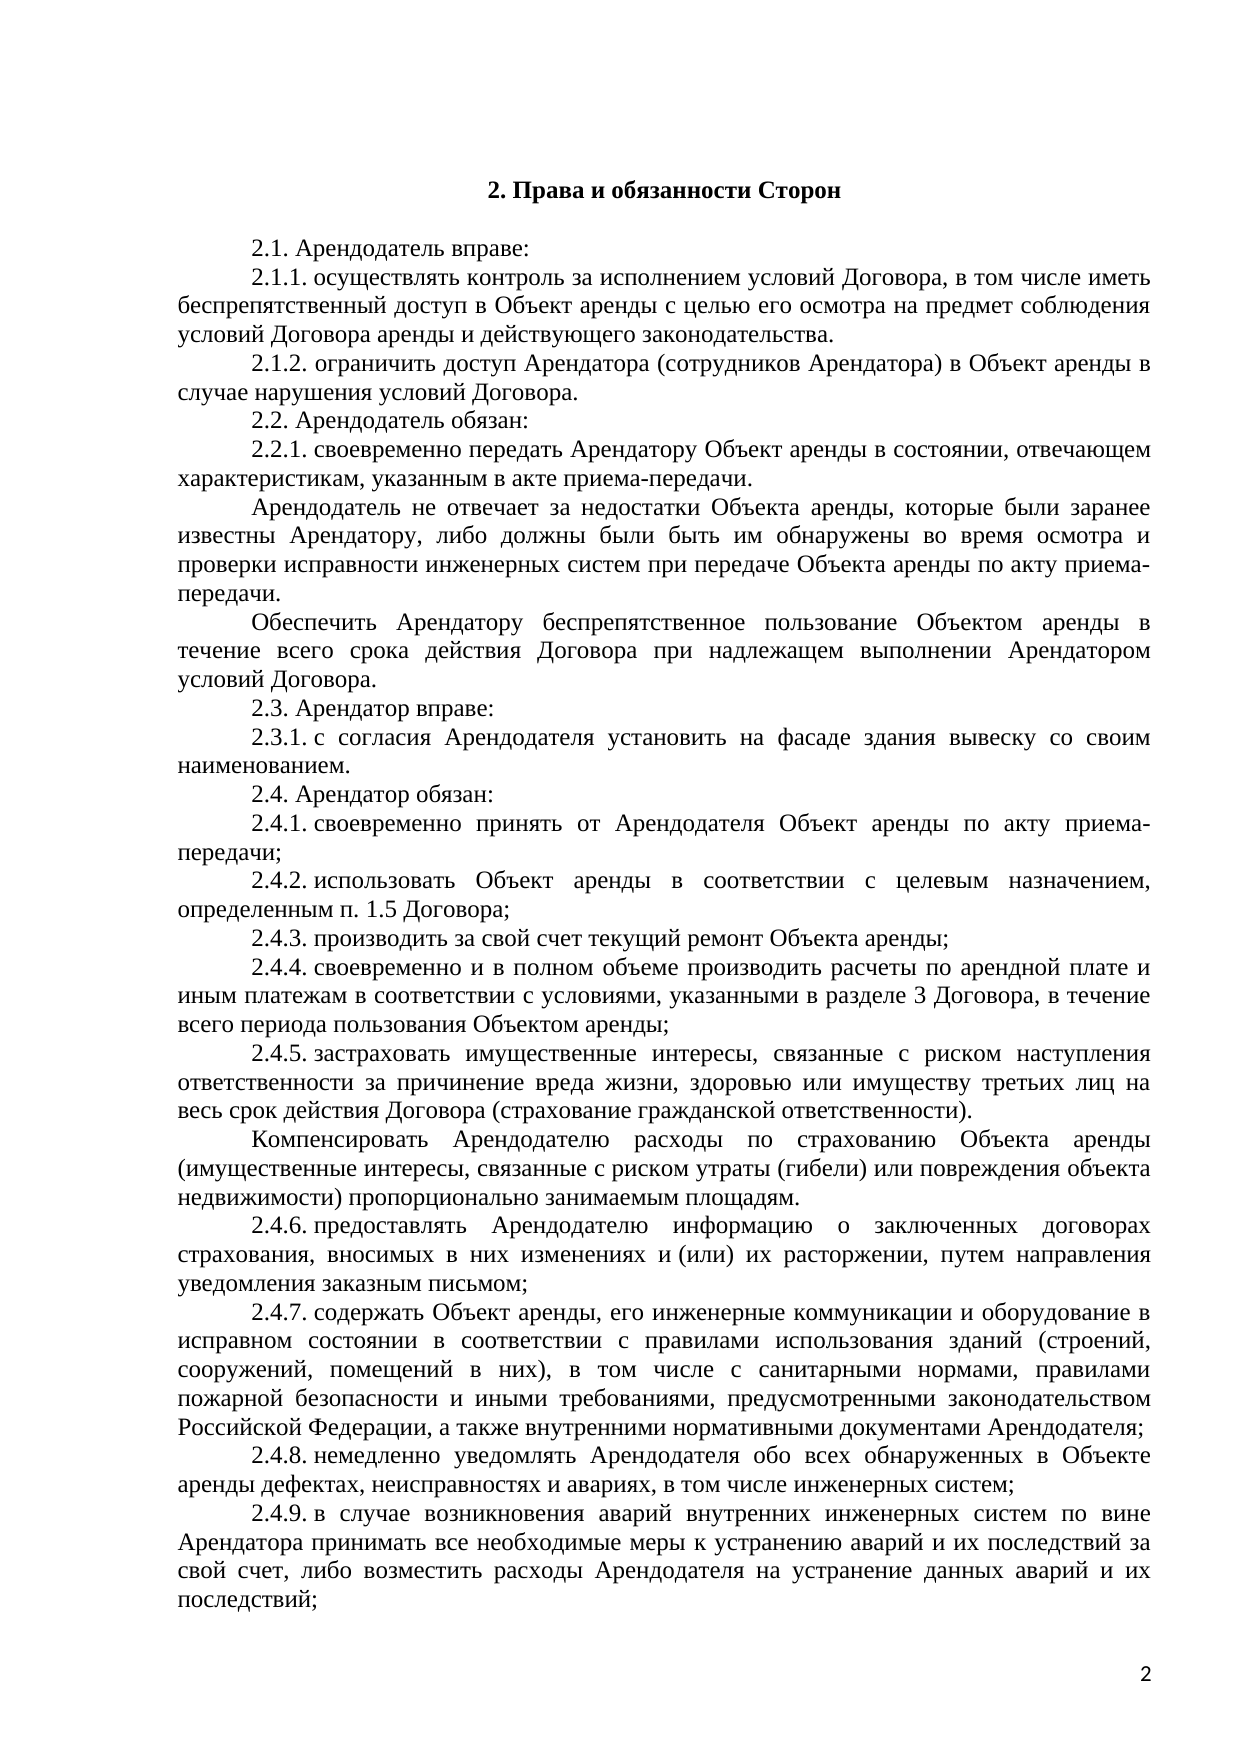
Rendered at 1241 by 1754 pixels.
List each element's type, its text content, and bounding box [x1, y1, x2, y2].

text Арендодатель не отвечает за недостатки Объекта аренды, которые были заранее известны Арендатору, либо должны были быть им обнаружены во время осмотра и проверки исправности инженерных систем при передаче Объекта аренды по акту приема-передачи. [177, 492, 1152, 607]
text 2.4.8. немедленно уведомлять Арендодателя обо всех обнаруженных в Объекте аренды дефектах, неисправностях и авариях, в том числе инженерных систем; [177, 1441, 1152, 1498]
text 2.2. Арендодатель обязан: [177, 406, 1152, 434]
text Компенсировать Арендодателю расходы по страхованию Объекта аренды (имущественные интересы, связанные с риском утраты (гибели) или повреждения объекта недвижимости) пропорционально занимаемым площадям. [177, 1124, 1152, 1211]
text 2.4.5. застраховать имущественные интересы, связанные с риском наступления ответственности за причинение вреда жизни, здоровью или имуществу третьих лиц на весь срок действия Договора (страхование гражданской ответственности). [177, 1038, 1152, 1124]
text 2.3.1. с согласия Арендодателя установить на фасаде здания вывеску со своим наименованием. [177, 722, 1152, 779]
text 2.4.6. предоставлять Арендодателю информацию о заключенных договорах страхования, вносимых в них изменениях и (или) их расторжении, путем направления уведомления заказным письмом; [177, 1211, 1152, 1297]
text 2.1. Арендодатель вправе: [177, 233, 1152, 262]
text 2.4.4. своевременно и в полном объеме производить расчеты по арендной плате и иным платежам в соответствии с условиями, указанными в разделе 3 Договора, в течение всего периода пользования Объектом аренды; [177, 952, 1152, 1038]
text 2.4.3. производить за свой счет текущий ремонт Объекта аренды; [177, 923, 1152, 952]
text 2.4.2. использовать Объект аренды в соответствии с целевым назначением, определенным п. 1.5 Договора; [177, 866, 1152, 923]
text 2.3. Арендатор вправе: [177, 693, 1152, 722]
text Обеспечить Арендатору беспрепятственное пользование Объектом аренды в течение всего срока действия Договора при надлежащем выполнении Арендатором условий Договора. [177, 607, 1152, 693]
text 2.4.7. содержать Объект аренды, его инженерные коммуникации и оборудование в исправном состоянии в соответствии с правилами использования зданий (строений, сооружений, помещений в них), в том числе с санитарными нормами, правилами пожарной безопасности и иными требованиями, предусмотренными законодательством Российской Федерации, а также внутренними нормативными документами Арендодателя; [177, 1297, 1152, 1441]
text 2.2.1. своевременно передать Арендатору Объект аренды в состоянии, отвечающем характеристикам, указанным в акте приема-передачи. [177, 434, 1152, 492]
text 2.1.1. осуществлять контроль за исполнением условий Договора, в том числе иметь беспрепятственный доступ в Объект аренды с целью его осмотра на предмет соблюдения условий Договора аренды и действующего законодательства. [177, 262, 1152, 348]
text 2.4.1. своевременно принять от Арендодателя Объект аренды по акту приема-передачи; [177, 808, 1152, 866]
text 2. Права и обязанности Сторон [177, 176, 1152, 204]
text 2.1.2. ограничить доступ Арендатора (сотрудников Арендатора) в Объект аренды в случае нарушения условий Договора. [177, 348, 1152, 406]
text 2.4. Арендатор обязан: [177, 779, 1152, 808]
text 2.4.9. в случае возникновения аварий внутренних инженерных систем по вине Арендатора принимать все необходимые меры к устранению аварий и их последствий за свой счет, либо возместить расходы Арендодателя на устранение данных аварий и их последствий; [177, 1498, 1152, 1613]
